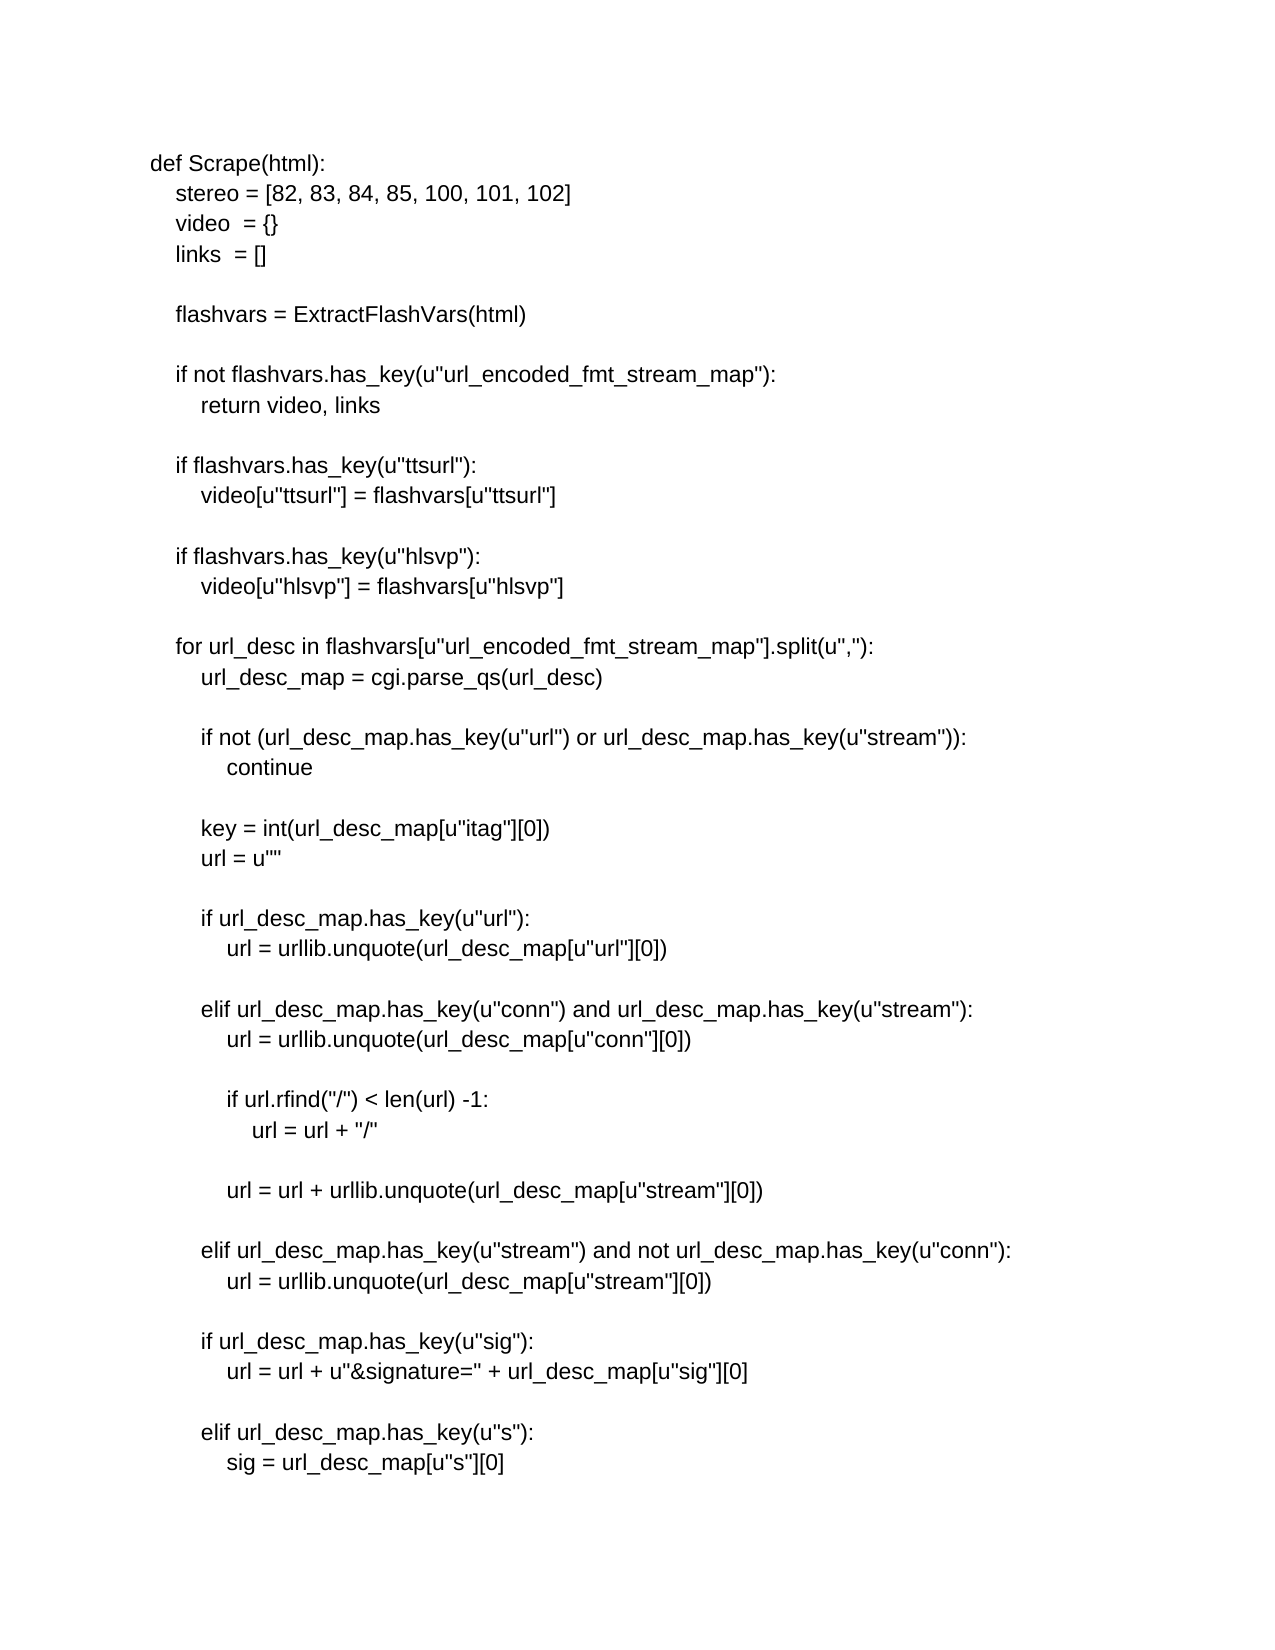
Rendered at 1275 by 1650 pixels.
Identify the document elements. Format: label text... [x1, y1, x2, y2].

text elif url_desc_map.has_key(u"stream") and not url_desc_map.has_key(u"conn"): [150, 1237, 1125, 1264]
text stereo = [82, 83, 84, 85, 100, 101, 102] [150, 180, 1125, 207]
text if url_desc_map.has_key(u"sig"): [150, 1328, 1125, 1354]
text if url_desc_map.has_key(u"url"): [150, 905, 1125, 932]
text key = int(url_desc_map[u"itag"][0]) [150, 814, 1125, 841]
text if flashvars.has_key(u"ttsurl"): [150, 452, 1125, 478]
text video[u"ttsurl"] = flashvars[u"ttsurl"] [150, 482, 1125, 509]
text url = urllib.unquote(url_desc_map[u"stream"][0]) [150, 1268, 1125, 1294]
text url = urllib.unquote(url_desc_map[u"conn"][0]) [150, 1026, 1125, 1052]
text continue [150, 754, 1125, 781]
text elif url_desc_map.has_key(u"conn") and url_desc_map.has_key(u"stream"): [150, 996, 1125, 1022]
text for url_desc in flashvars[u"url_encoded_fmt_stream_map"].split(u","): [150, 633, 1125, 660]
text video = {} [150, 210, 1125, 237]
text video[u"hlsvp"] = flashvars[u"hlsvp"] [150, 573, 1125, 599]
text if url.rfind("/") < len(url) -1: [150, 1086, 1125, 1113]
text url = url + "/" [150, 1117, 1125, 1143]
text url = u"" [150, 845, 1125, 871]
text flashvars = ExtractFlashVars(html) [150, 301, 1125, 327]
text elif url_desc_map.has_key(u"s"): [150, 1419, 1125, 1445]
text return video, links [150, 392, 1125, 418]
text if not (url_desc_map.has_key(u"url") or url_desc_map.has_key(u"stream")): [150, 724, 1125, 750]
text links = [] [150, 241, 1125, 267]
text def Scrape(html): [150, 150, 1125, 176]
text if not flashvars.has_key(u"url_encoded_fmt_stream_map"): [150, 361, 1125, 388]
text url = url + u"&signature=" + url_desc_map[u"sig"][0] [150, 1358, 1125, 1385]
text url = urllib.unquote(url_desc_map[u"url"][0]) [150, 935, 1125, 962]
text if flashvars.has_key(u"hlsvp"): [150, 543, 1125, 569]
text url_desc_map = cgi.parse_qs(url_desc) [150, 663, 1125, 690]
text url = url + urllib.unquote(url_desc_map[u"stream"][0]) [150, 1177, 1125, 1203]
text sig = url_desc_map[u"s"][0] [150, 1449, 1125, 1475]
